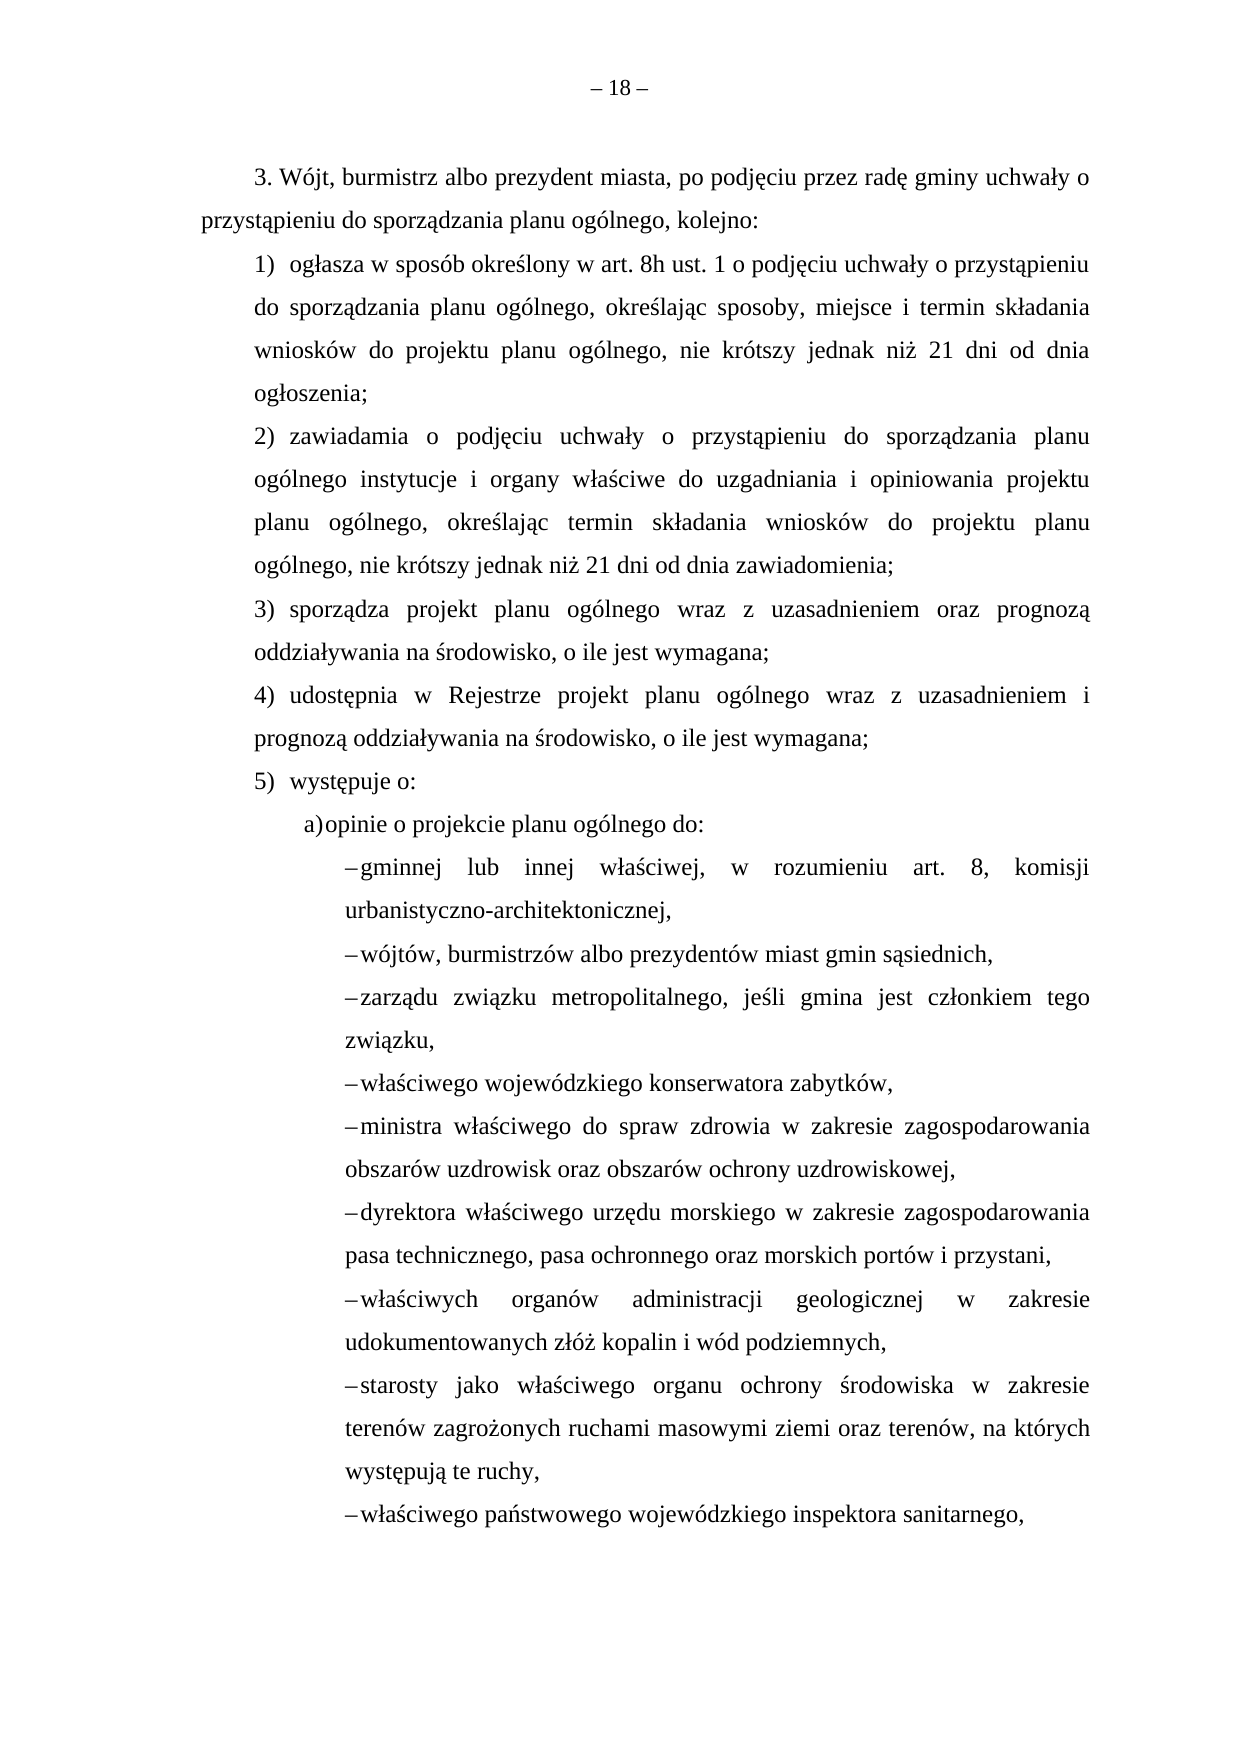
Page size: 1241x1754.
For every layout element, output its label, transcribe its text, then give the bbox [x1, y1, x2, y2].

text – wójtów, burmistrzów albo prezydentów miast gmin sąsiednich, [345, 939, 1091, 967]
text a) opinie o projekcie planu ogólnego do: [304, 809, 1091, 838]
text – gminnej lub innej właściwej, w rozumieniu art. 8, komisji urbanistyczno-architektonicznej, [345, 852, 1091, 924]
text 4) udostępnia w Rejestrze projekt planu ogólnego wraz z uzasadnieniem i prognozą oddziaływania na środowisko, o ile jest wymagana; [254, 680, 1091, 752]
text – właściwego wojewódzkiego konserwatora zabytków, [345, 1068, 1091, 1097]
text 1) ogłasza w sposób określony w art. 8h ust. 1 o podjęciu uchwały o przystąpieniu do sporządzania planu ogólnego, określając sposoby, miejsce i termin składania wniosków do projektu planu ogólnego, nie krótszy jednak niż 21 dni od dnia ogłoszenia; [254, 249, 1091, 407]
text 5) występuje o: [254, 766, 1091, 795]
text – dyrektora właściwego urzędu morskiego w zakresie zagospodarowania pasa technicznego, pasa ochronnego oraz morskich portów i przystani, [345, 1197, 1091, 1269]
text – ministra właściwego do spraw zdrowia w zakresie zagospodarowania obszarów uzdrowisk oraz obszarów ochrony uzdrowiskowej, [345, 1111, 1091, 1183]
text – zarządu związku metropolitalnego, jeśli gmina jest członkiem tego związku, [345, 982, 1091, 1054]
text 3. Wójt, burmistrz albo prezydent miasta, po podjęciu przez radę gminy uchwały o przystąpieniu do sporządzania planu ogólnego, kolejno: [201, 162, 1091, 234]
text – właściwego państwowego wojewódzkiego inspektora sanitarnego, [345, 1499, 1091, 1528]
text 3) sporządza projekt planu ogólnego wraz z uzasadnieniem oraz prognozą oddziaływania na środowisko, o ile jest wymagana; [254, 594, 1091, 666]
text – starosty jako właściwego organu ochrony środowiska w zakresie terenów zagrożonych ruchami masowymi ziemi oraz terenów, na których występują te ruchy, [345, 1370, 1091, 1485]
text 2) zawiadamia o podjęciu uchwały o przystąpieniu do sporządzania planu ogólnego instytucje i organy właściwe do uzgadniania i opiniowania projektu planu ogólnego, określając termin składania wniosków do projektu planu ogólnego, nie krótszy jednak niż 21 dni od dnia zawiadomienia; [254, 421, 1091, 579]
text – właściwych organów administracji geologicznej w zakresie udokumentowanych złóż kopalin i wód podziemnych, [345, 1284, 1091, 1356]
